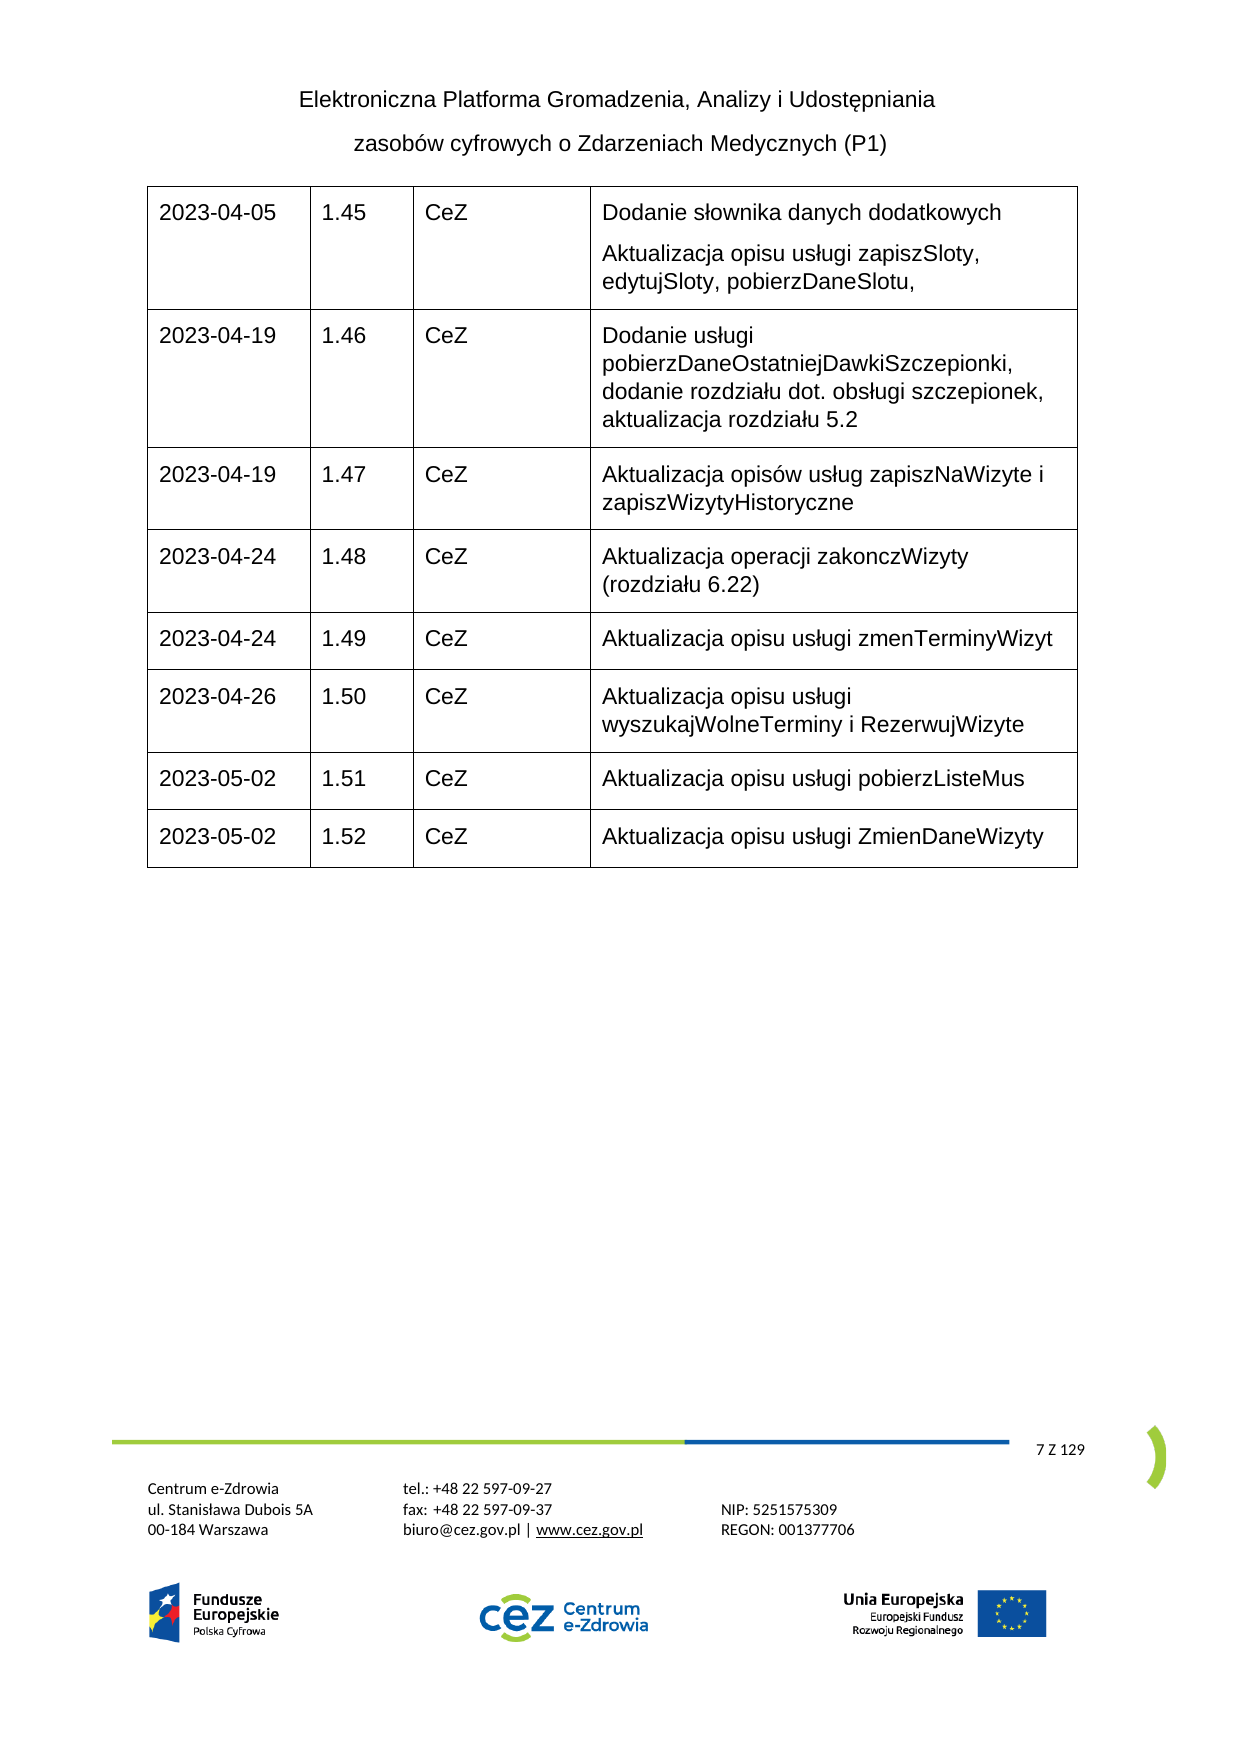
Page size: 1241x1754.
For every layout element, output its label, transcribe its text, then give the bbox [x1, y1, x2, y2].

table_cell [414, 810, 590, 867]
table_cell [591, 753, 1077, 809]
table_cell [148, 670, 310, 752]
table_cell Aktualizacja operacji zakonczWizyty (rozdziału 6.22) [591, 530, 1077, 612]
table_cell [591, 613, 1077, 669]
table_cell [311, 187, 413, 308]
table_cell [414, 187, 590, 308]
table_cell [311, 753, 413, 809]
table_cell [148, 613, 310, 669]
table_cell [591, 448, 1077, 529]
table_cell [311, 810, 413, 867]
table_cell [148, 448, 310, 529]
table_cell [414, 670, 590, 752]
picture [477, 1594, 649, 1642]
table_cell [311, 670, 413, 752]
table_cell [148, 310, 310, 447]
table_cell [148, 753, 310, 809]
table_cell [311, 613, 413, 669]
table_cell CeZ [414, 530, 590, 612]
picture [1146, 1425, 1167, 1489]
table_cell [591, 187, 1077, 308]
table_cell 1.48 [311, 530, 413, 612]
table_cell [414, 753, 590, 809]
table_cell [311, 448, 413, 529]
table_cell [591, 310, 1077, 447]
table_cell [414, 310, 590, 447]
picture [142, 1580, 285, 1645]
table_cell [591, 810, 1077, 867]
table_cell [148, 187, 310, 308]
table_cell 2023-04-24 [148, 530, 310, 612]
table_cell [414, 448, 590, 529]
table_cell [311, 310, 413, 447]
table_cell [414, 613, 590, 669]
table_cell [148, 810, 310, 867]
table_cell [591, 670, 1077, 752]
picture [835, 1588, 1055, 1638]
